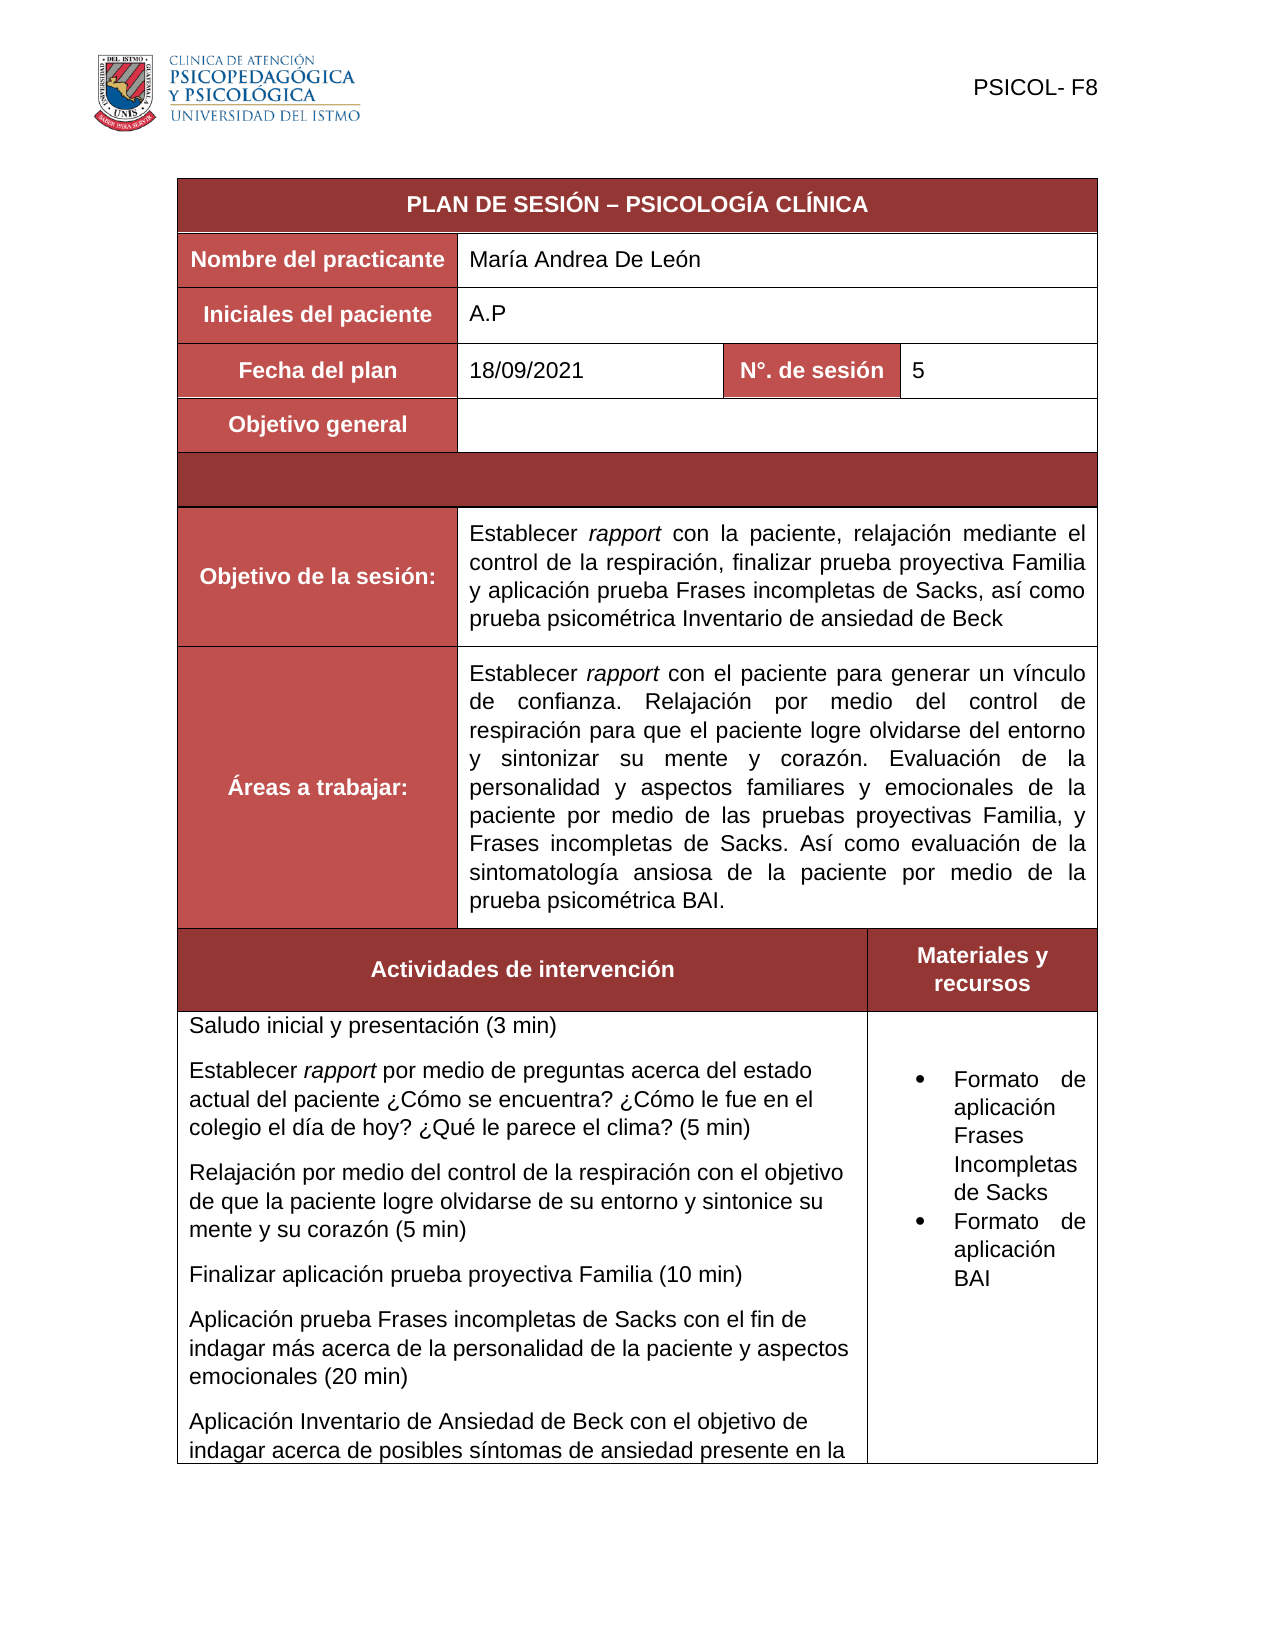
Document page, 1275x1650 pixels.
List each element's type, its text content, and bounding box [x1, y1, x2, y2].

table_cell Establecer rapport con la paciente, relajación mediante el control de la respiración, finalizar prueba proyectiva Familia y aplicación prueba Frases incompletas de Sacks, así como prueba psicométrica Inventario de ansiedad de Beck [458, 508, 1097, 646]
table_header PLAN DE SESIÓN – PSICOLOGÍA CLÍNICA [178, 179, 1097, 232]
table_cell Materiales y recursos [868, 929, 1097, 1011]
table_cell [178, 453, 1097, 506]
picture [42, 25, 422, 166]
table_cell Fecha del plan [178, 344, 457, 397]
table_cell Áreas a trabajar: [178, 647, 457, 928]
table_cell N°. de sesión [724, 344, 900, 397]
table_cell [178, 1012, 867, 1463]
table_cell Nombre del practicante [178, 234, 457, 287]
table_cell Objetivo de la sesión: [178, 508, 457, 646]
table_cell A.P [458, 288, 1097, 343]
table_cell 18/09/2021 [458, 344, 723, 397]
table_cell [458, 399, 1097, 452]
table_cell 5 [901, 344, 1097, 397]
table_cell Actividades de intervención [178, 929, 867, 1011]
table_cell Objetivo general [178, 399, 457, 452]
table_cell Establecer rapport con el paciente para generar un vínculo de confianza. Relajación por medio del control de respiración para que el paciente logre olvidarse del entorno y sintonizar su mente y corazón. Evaluación de la personalidad y aspectos familiares y emocionales de la paciente por medio de las pruebas proyectivas Familia, y Frases incompletas de Sacks. Así como evaluación de la sintomatología ansiosa de la paciente por medio de la prueba psicométrica BAI. [458, 647, 1097, 928]
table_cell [868, 1012, 1097, 1463]
table_cell María Andrea De León [458, 234, 1097, 287]
table_cell Iniciales del paciente [178, 288, 457, 343]
